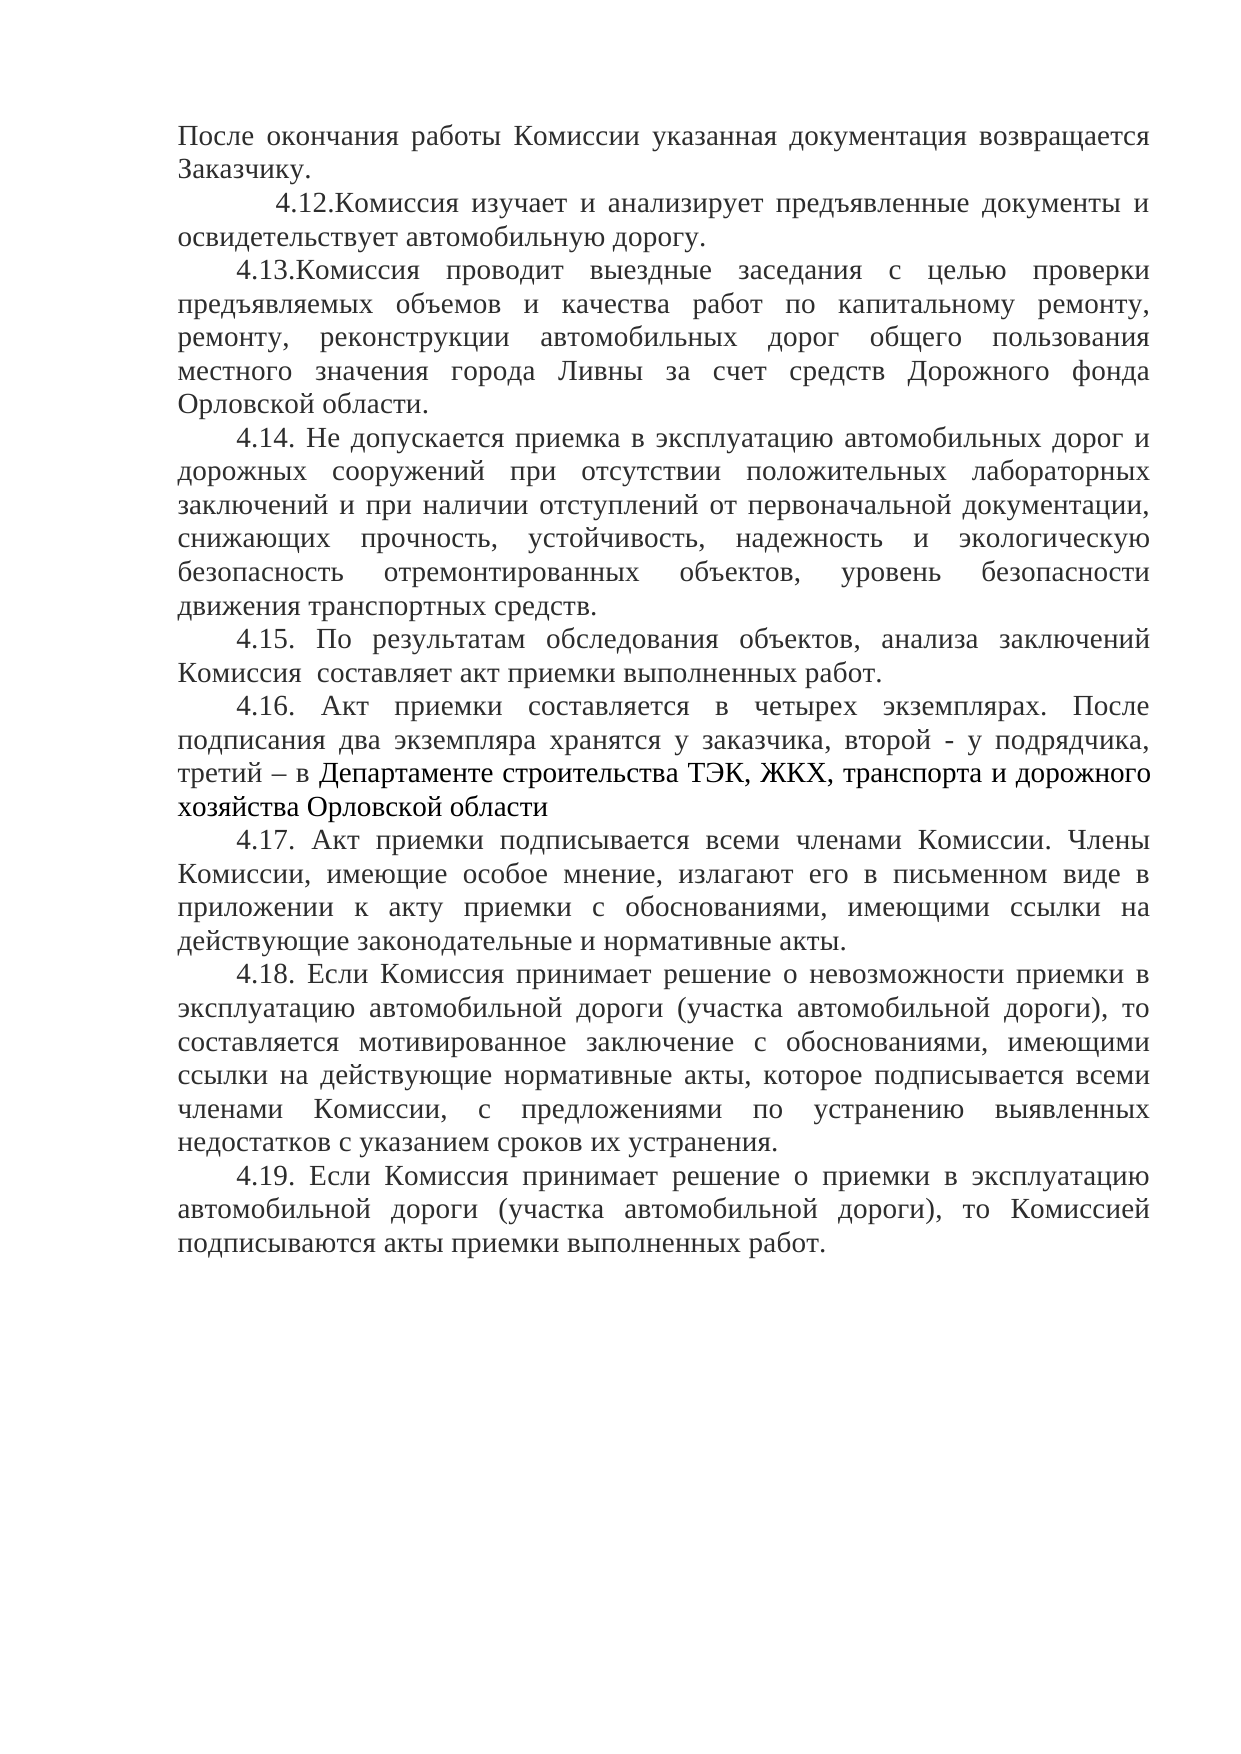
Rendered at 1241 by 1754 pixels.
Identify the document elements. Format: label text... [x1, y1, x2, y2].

text 4.16. Акт приемки составляется в четырех экземплярах. После подписания два экземпляра хранятся у заказчика, второй - у подрядчика, третий – в Департаменте строительства ТЭК, ЖКХ, транспорта и дорожного хозяйства Орловской области [177, 688, 1152, 822]
text 4.14. Не допускается приемка в эксплуатацию автомобильных дорог и дорожных сооружений при отсутствии положительных лабораторных заключений и при наличии отступлений от первоначальной документации, снижающих прочность, устойчивость, надежность и экологическую безопасность отремонтированных объектов, уровень безопасности движения транспортных средств. [177, 420, 1152, 621]
text 4.15. По результатам обследования объектов, анализа заключений Комиссия составляет акт приемки выполненных работ. [177, 621, 1152, 688]
text 4.19. Если Комиссия принимает решение о приемки в эксплуатацию автомобильной дороги (участка автомобильной дороги), то Комиссией подписываются акты приемки выполненных работ. [177, 1158, 1152, 1258]
text 4.13.Комиссия проводит выездные заседания с целью проверки предъявляемых объемов и качества работ по капитальному ремонту, ремонту, реконструкции автомобильных дорог общего пользования местного значения города Ливны за счет средств Дорожного фонда Орловской области. [177, 252, 1152, 420]
text 4.17. Акт приемки подписывается всеми членами Комиссии. Члены Комиссии, имеющие особое мнение, излагают его в письменном виде в приложении к акту приемки с обоснованиями, имеющими ссылки на действующие законодательные и нормативные акты. [177, 822, 1152, 957]
text После окончания работы Комиссии указанная документация возвращается Заказчику. 4.12.Комиссия изучает и анализирует предъявленные документы и освидетельствует автомобильную дорогу. [177, 118, 1152, 252]
text 4.18. Если Комиссия принимает решение о невозможности приемки в эксплуатацию автомобильной дороги (участка автомобильной дороги), то составляется мотивированное заключение с обоснованиями, имеющими ссылки на действующие нормативные акты, которое подписывается всеми членами Комиссии, с предложениями по устранению выявленных недостатков с указанием сроков их устранения. [177, 957, 1152, 1158]
